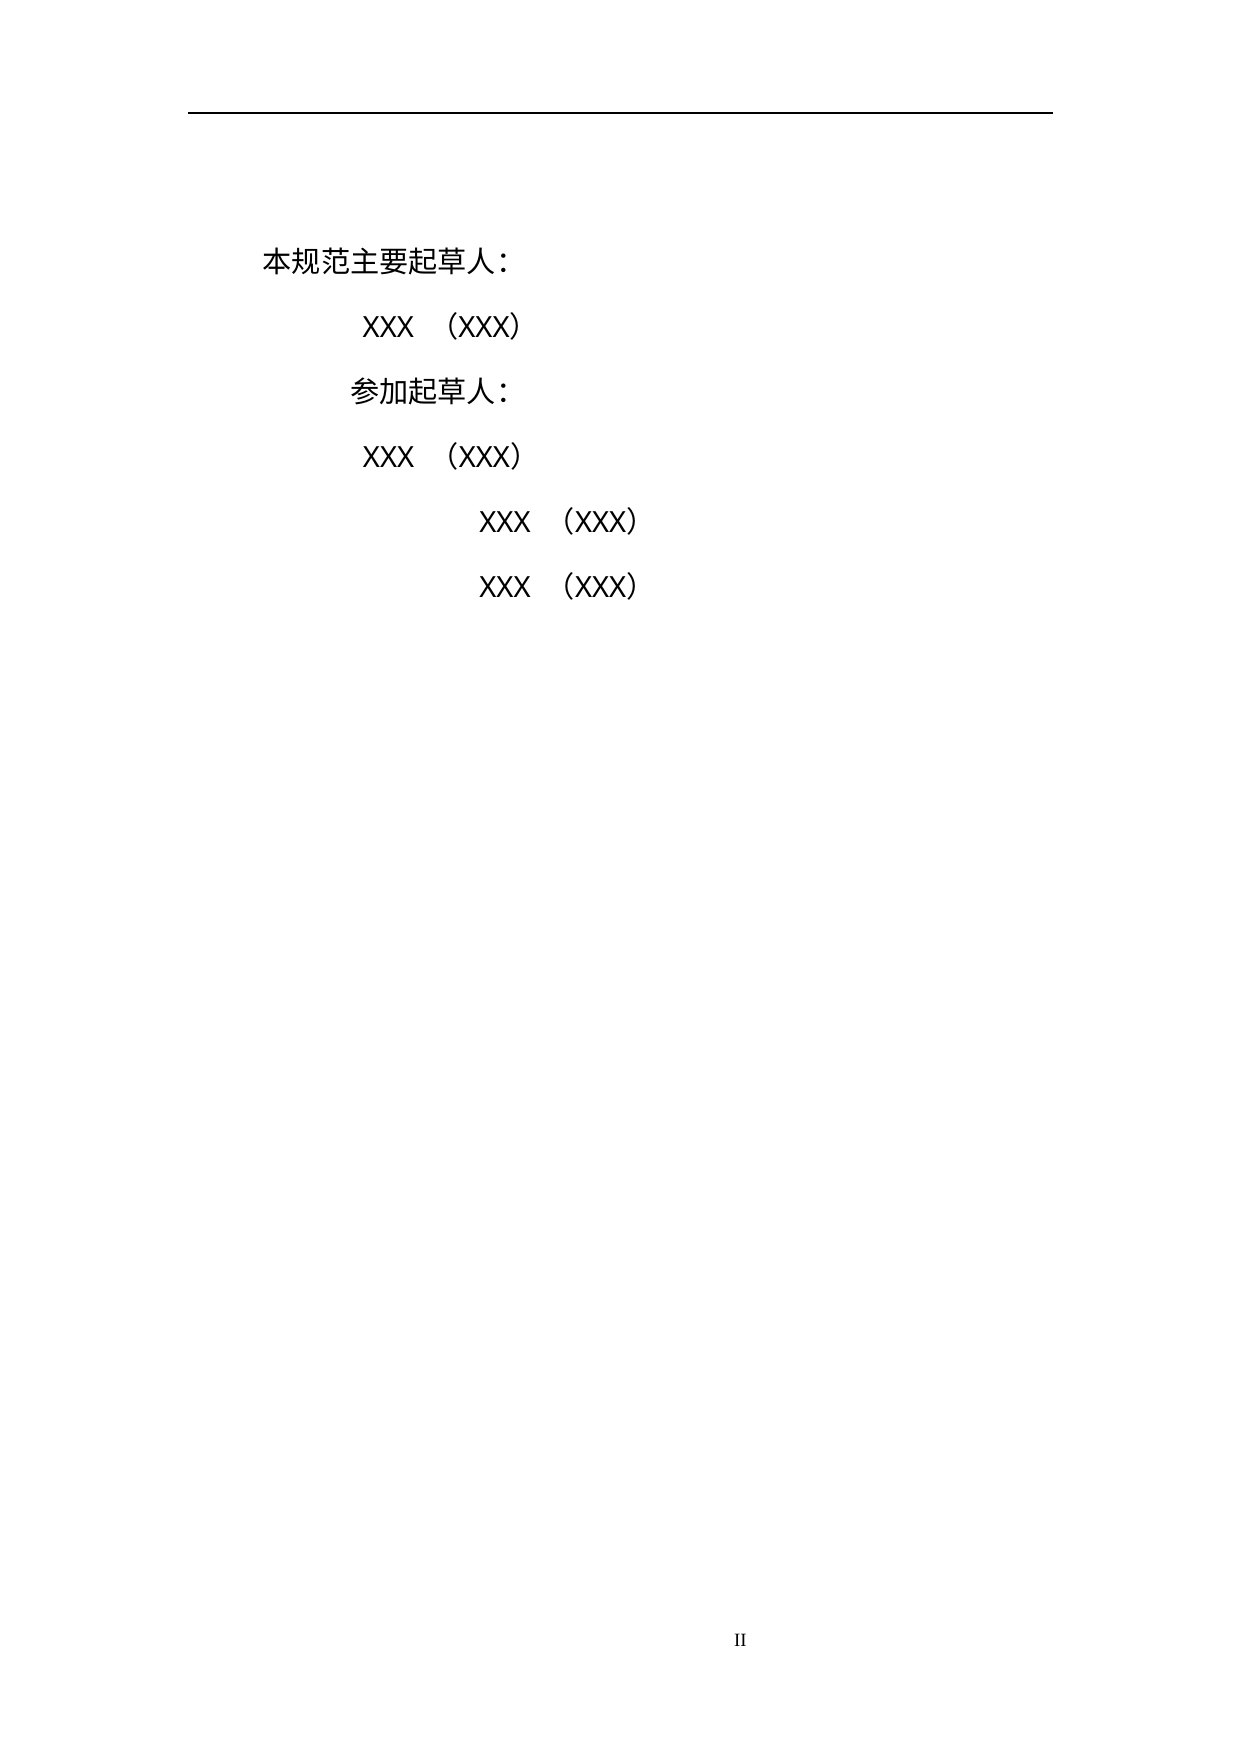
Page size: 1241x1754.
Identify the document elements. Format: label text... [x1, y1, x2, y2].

text XXX （XXX） [187, 292, 1053, 357]
text XXX （XXX） [187, 487, 1053, 552]
text 本规范主要起草人： [187, 227, 1053, 292]
text XXX （XXX） [187, 552, 1053, 617]
text XXX （XXX） [187, 422, 1053, 487]
text 参加起草人： [187, 357, 1053, 422]
